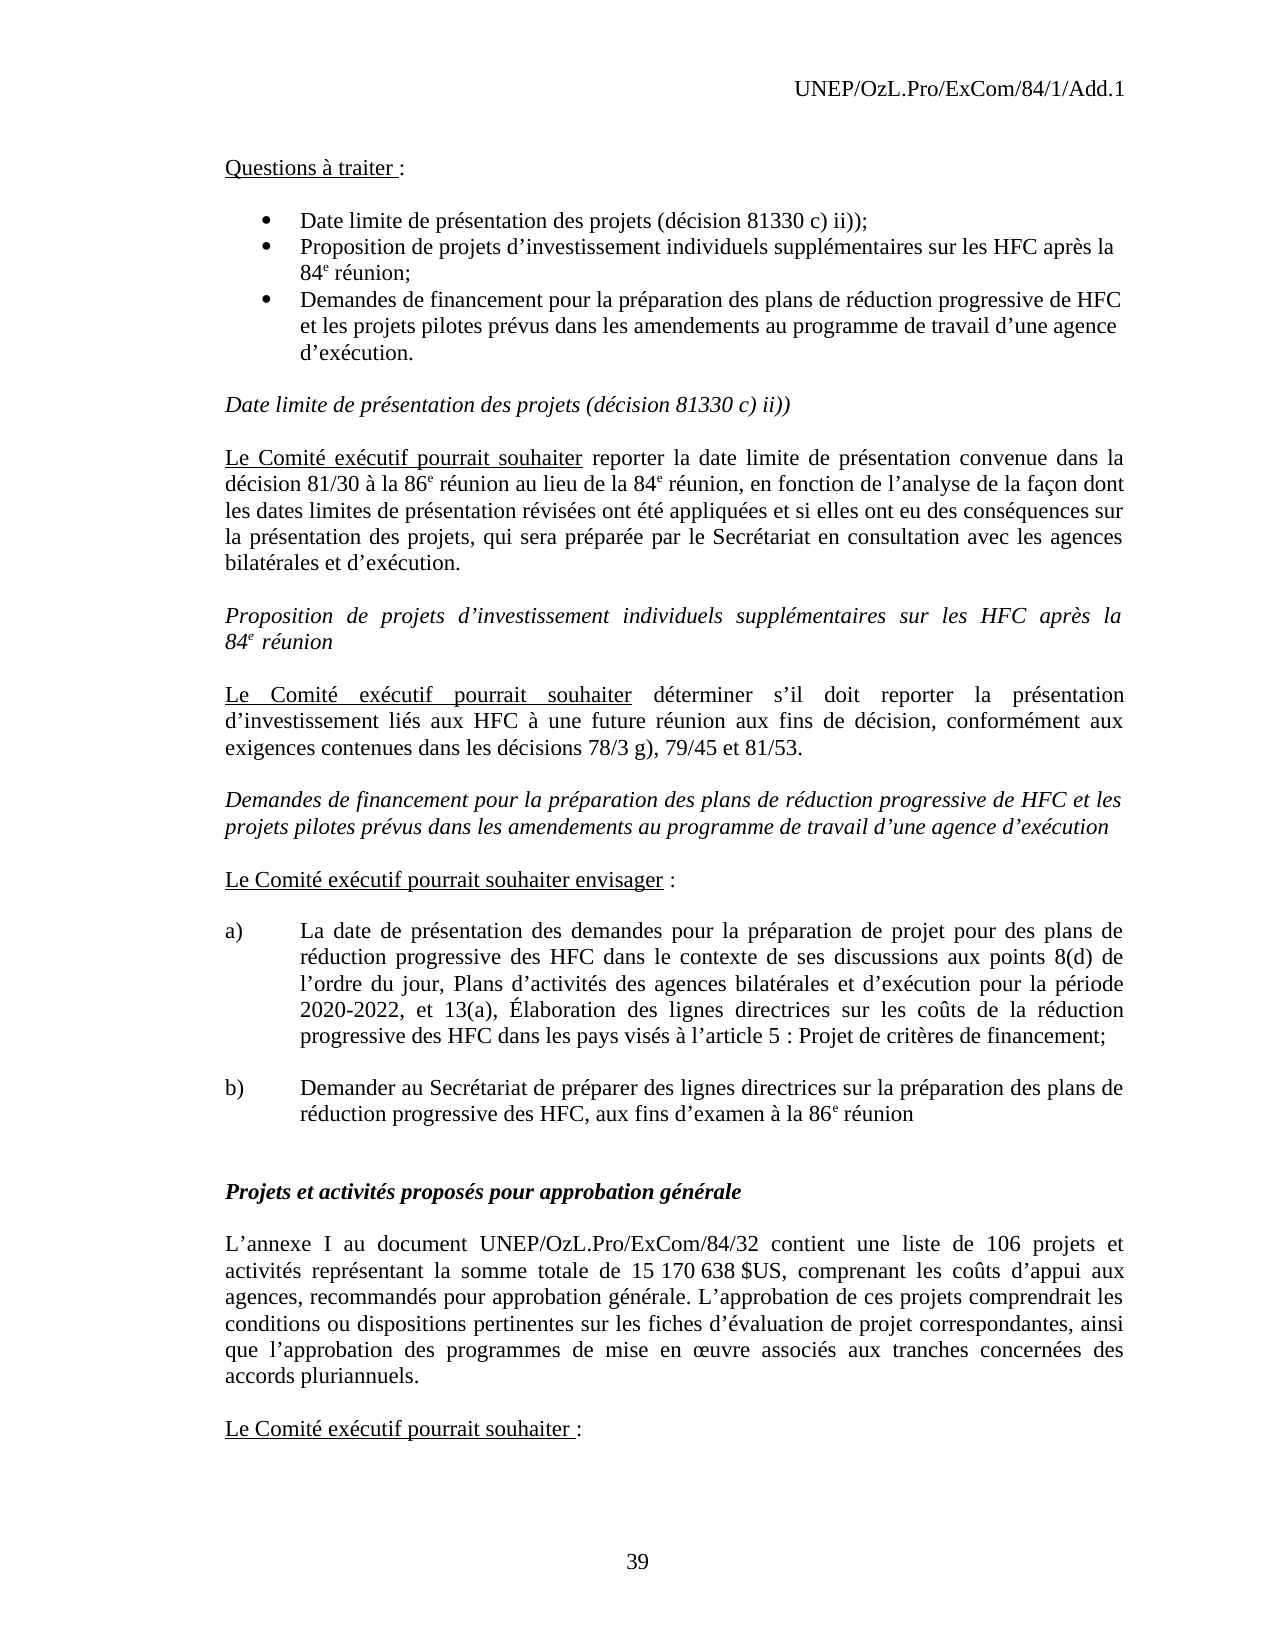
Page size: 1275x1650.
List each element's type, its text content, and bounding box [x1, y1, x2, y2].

text Le Comité exécutif pourrait souhaiter reporter la date limite de présentation convenue dans la décision 81/30 à la 86e réunion au lieu de la 84e réunion, en fonction de l’analyse de la façon dont les dates limites de présentation révisées ont été appliquées et si elles ont eu des conséquences sur la présentation des projets, qui sera préparée par le Secrétariat en consultation avec les agences bilatérales et d’exécution. [225, 444, 1125, 576]
text Projets et activités proposés pour approbation générale [225, 1178, 1125, 1204]
subtitle La date de présentation des demandes pour la préparation de projet pour des plans de réduction progressive des HFC dans le contexte de ses discussions aux points 8(d) de l’ordre du jour, Plans d’activités des agences bilatérales et d’exécution pour la période 2020-2022, et 13(a), Élaboration des lignes directrices sur les coûts de la réduction progressive des HFC dans les pays visés à l’article 5 : Projet de critères de financement; [225, 917, 1125, 1049]
list Demandes de financement pour la préparation des plans de réduction progressive de HFC et les projets pilotes prévus dans les amendements au programme de travail d’une agence d’exécution. [262, 286, 1125, 365]
subtitle Le Comité exécutif pourrait souhaiter envisager : [150, 866, 1125, 892]
text L’annexe I au document UNEP/OzL.Pro/ExCom/84/32 contient une liste de 106 projets et activités représentant la somme totale de 15 170 638 $US, comprenant les coûts d’appui aux agences, recommandés pour approbation générale. L’approbation de ces projets comprendrait les conditions ou dispositions pertinentes sur les fiches d’évaluation de projet correspondantes, ainsi que l’approbation des programmes de mise en œuvre associés aux tranches concernées des accords pluriannuels. [225, 1231, 1125, 1389]
text Questions à traiter : [225, 154, 1125, 180]
text Demandes de financement pour la préparation des plans de réduction progressive de HFC et les projets pilotes prévus dans les amendements au programme de travail d’une agence d’exécution [225, 787, 1125, 839]
text Le Comité exécutif pourrait souhaiter : [225, 1415, 1125, 1441]
subtitle Demander au Secrétariat de préparer des lignes directrices sur la préparation des plans de réduction progressive des HFC, aux fins d’examen à la 86e réunion [225, 1074, 1125, 1126]
text Proposition de projets d’investissement individuels supplémentaires sur les HFC après la 84e réunion [225, 602, 1125, 655]
list Date limite de présentation des projets (décision 81330 c) ii)); [262, 207, 1125, 233]
list Proposition de projets d’investissement individuels supplémentaires sur les HFC après la 84e réunion; [262, 233, 1125, 286]
text Le Comité exécutif pourrait souhaiter déterminer s’il doit reporter la présentation d’investissement liés aux HFC à une future réunion aux fins de décision, conformément aux exigences contenues dans les décisions 78/3 g), 79/45 et 81/53. [225, 681, 1125, 760]
text Date limite de présentation des projets (décision 81330 c) ii)) [225, 391, 1125, 418]
